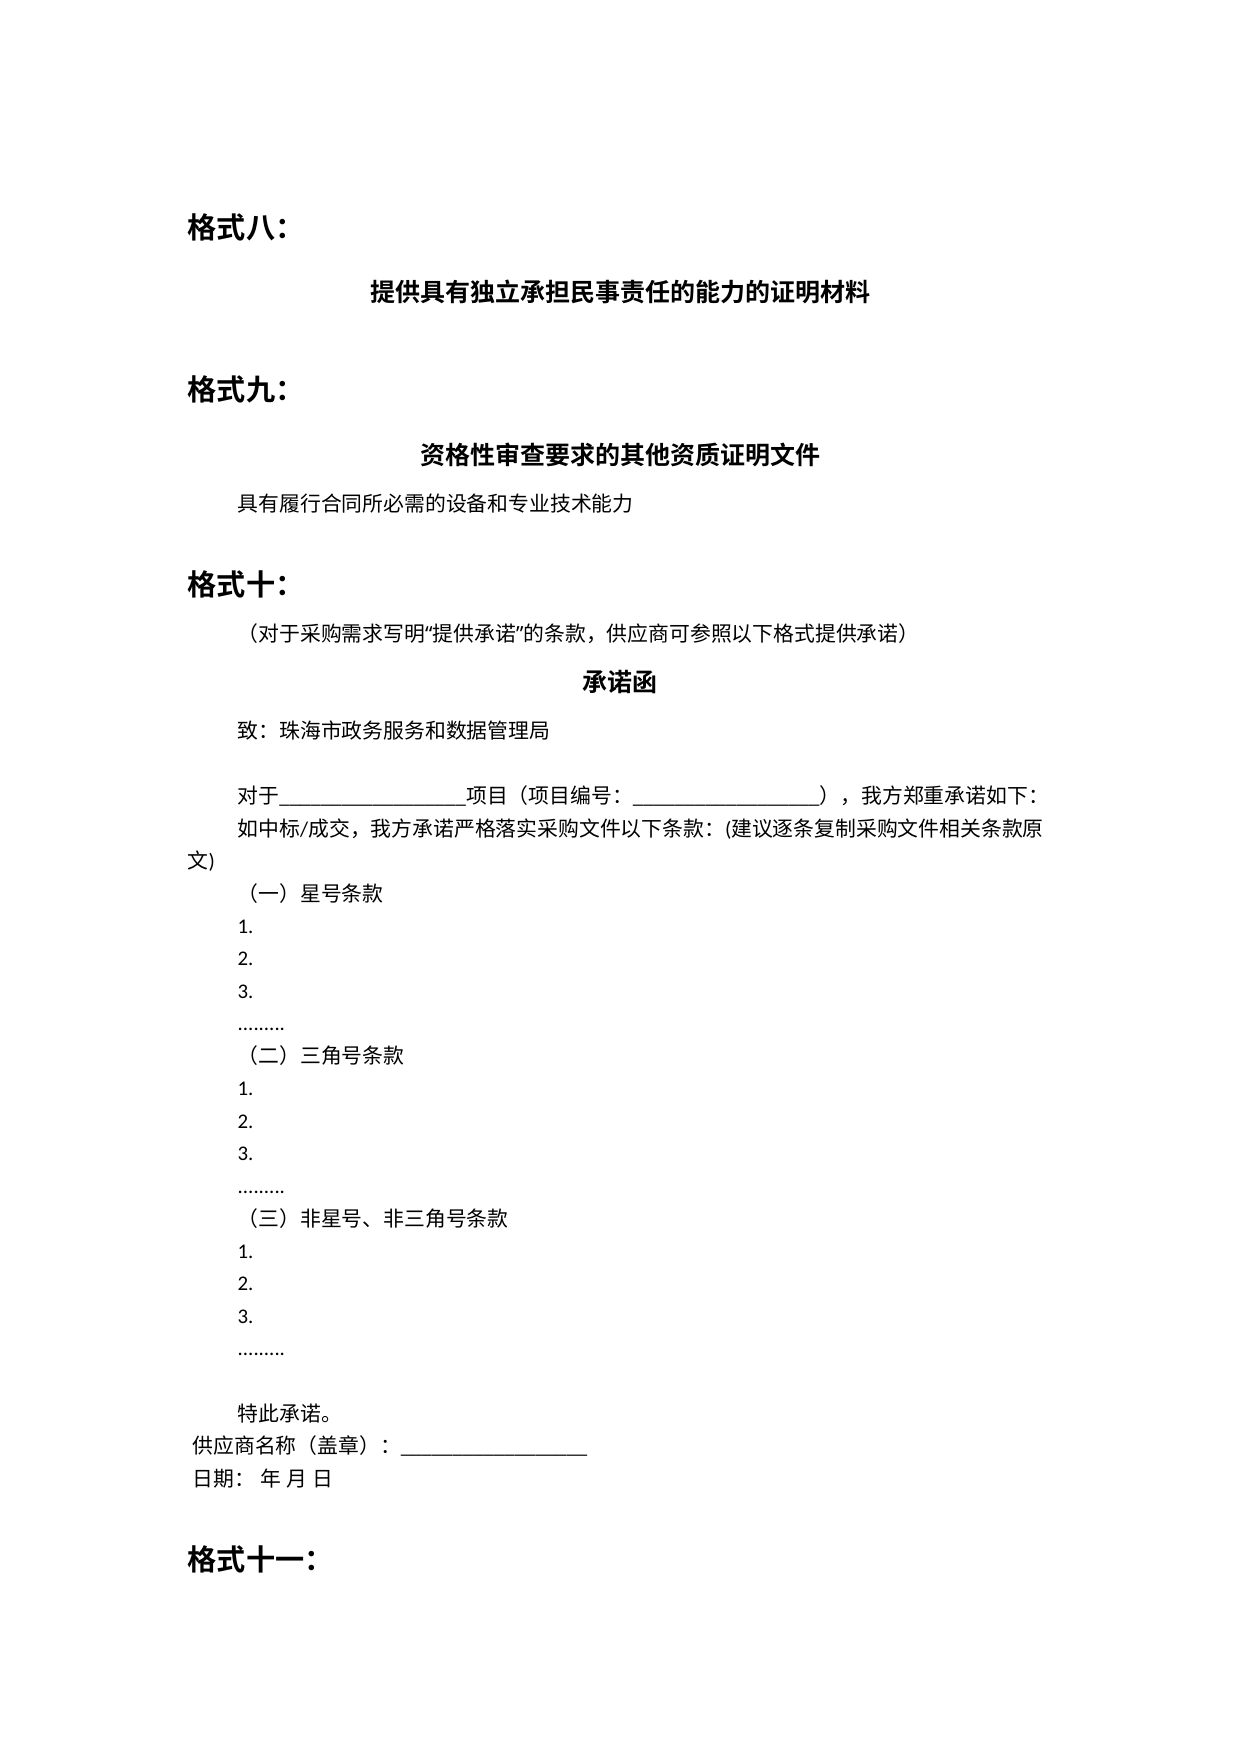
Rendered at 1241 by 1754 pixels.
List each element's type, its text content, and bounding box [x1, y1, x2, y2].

text 3. [187, 1299, 1053, 1332]
text 3. [187, 974, 1053, 1007]
text （二）三角号条款 [187, 1039, 1053, 1072]
text 特此承诺。 [187, 1397, 1053, 1429]
text 资格性审查要求的其他资质证明文件 [187, 422, 1053, 487]
text 日期： 年 月 日 [187, 1462, 1053, 1494]
text 格式八： [187, 194, 1053, 259]
text 具有履行合同所必需的设备和专业技术能力 [187, 487, 1053, 519]
text 格式九： [187, 357, 1053, 422]
text 如中标/成交，我方承诺严格落实采购文件以下条款：(建议逐条复制采购文件相关条款原文) [187, 812, 1053, 877]
text 1. [187, 1072, 1053, 1104]
text 格式十一： [187, 1527, 1053, 1592]
text （一）星号条款 [187, 877, 1053, 909]
text 格式十： [187, 552, 1053, 617]
text 2. [187, 1267, 1053, 1299]
text 1. [187, 1234, 1053, 1267]
text 对于__________________项目（项目编号：__________________），我方郑重承诺如下： [187, 779, 1053, 812]
text 2. [187, 942, 1053, 974]
text ......... [187, 1169, 1053, 1202]
text ......... [187, 1332, 1053, 1397]
text ......... [187, 1007, 1053, 1039]
text 3. [187, 1137, 1053, 1169]
text （对于采购需求写明“提供承诺”的条款，供应商可参照以下格式提供承诺） [187, 617, 1053, 649]
text 1. [187, 909, 1053, 942]
text 供应商名称（盖章）：__________________ [187, 1429, 1053, 1462]
text （三）非星号、非三角号条款 [187, 1202, 1053, 1234]
text 致：珠海市政务服务和数据管理局 [187, 714, 1053, 779]
text 承诺函 [187, 649, 1053, 714]
text 2. [187, 1104, 1053, 1137]
text 提供具有独立承担民事责任的能力的证明材料 [187, 259, 1053, 324]
